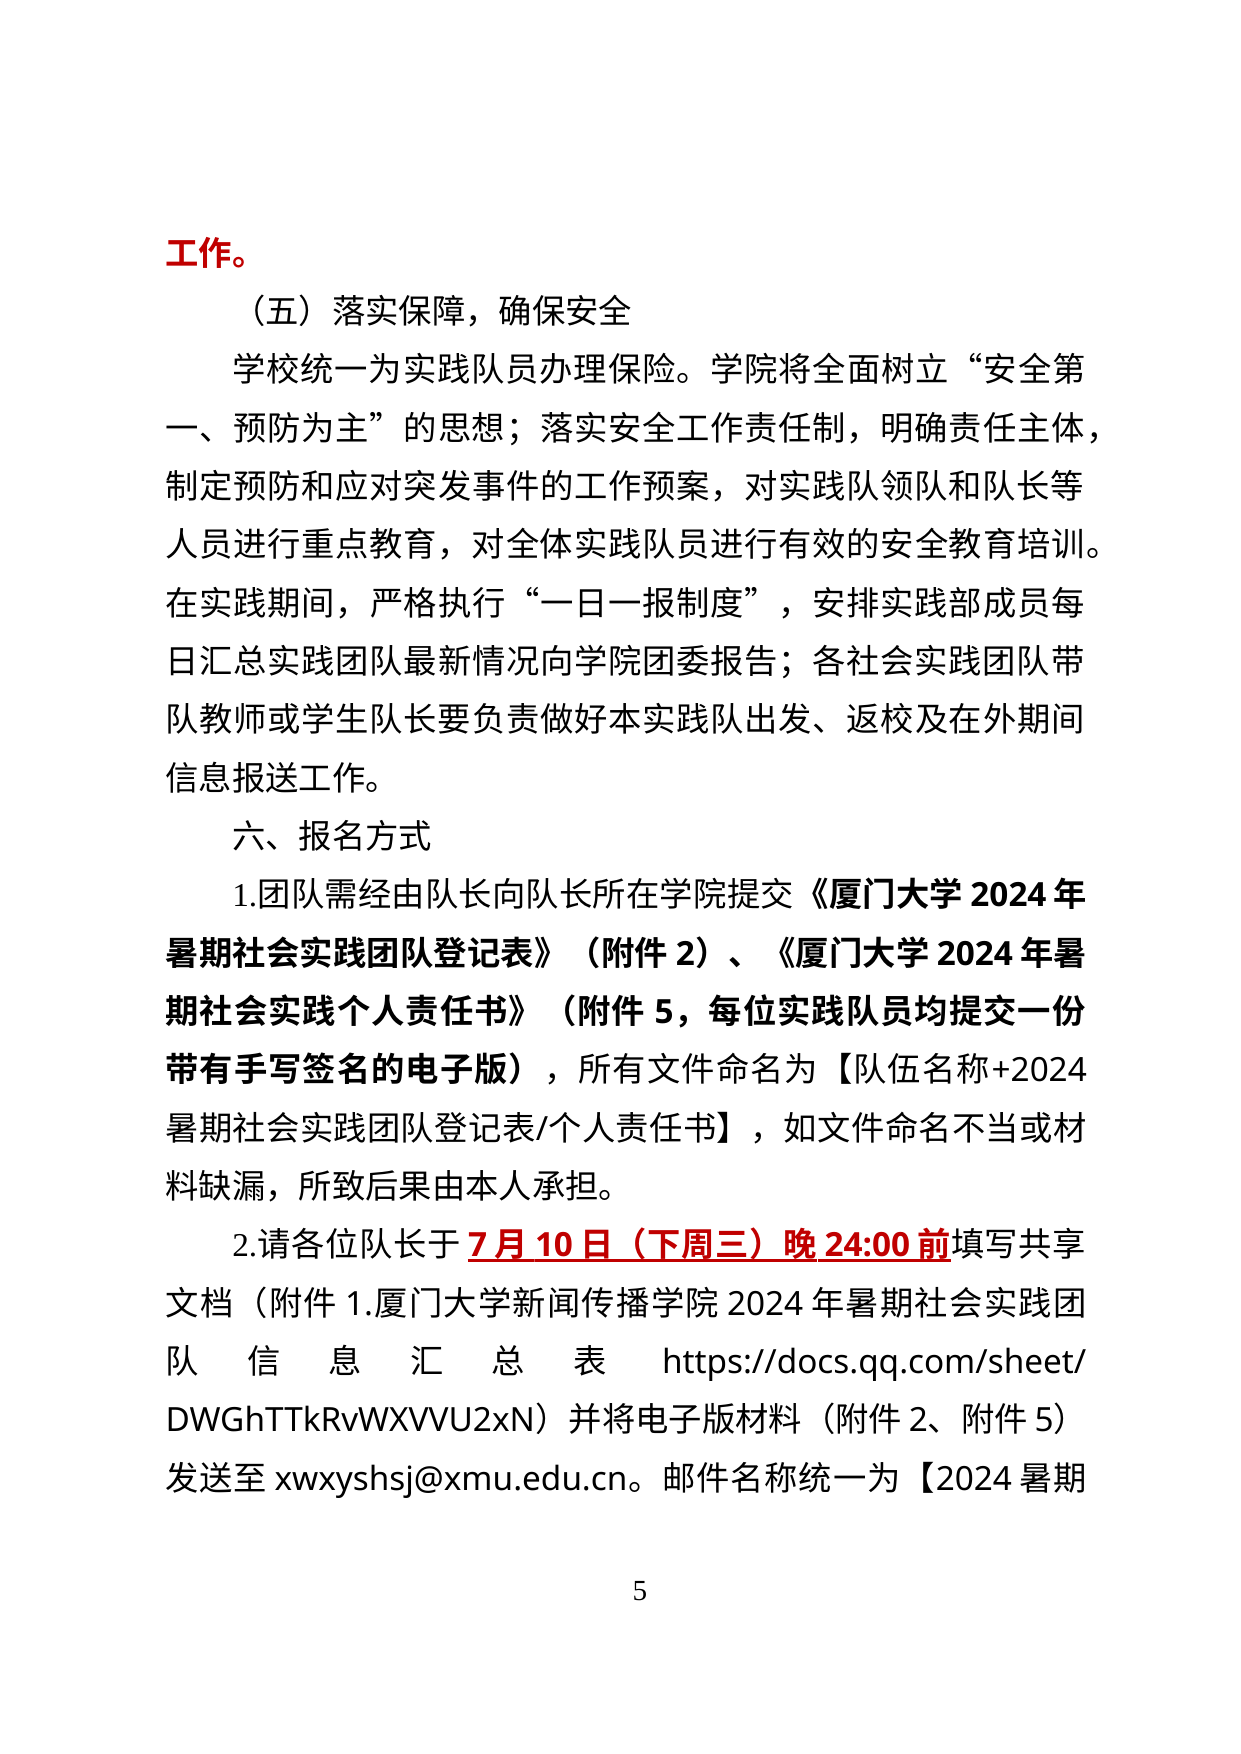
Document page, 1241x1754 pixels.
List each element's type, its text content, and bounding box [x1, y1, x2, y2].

text 学校统一为实践队员办理保险。学院将全面树立“安全第一、预防为主”的思想；落实安全工作责任制，明确责任主体，制定预防和应对突发事件的工作预案，对实践队领队和队长等人员进行重点教育，对全体实践队员进行有效的安全教育培训。在实践期间，严格执行“一日一报制度”，安排实践部成员每日汇总实践团队最新情况向学院团委报告；各社会实践团队带队教师或学生队长要负责做好本实践队出发、返校及在外期间信息报送工作。 [165, 335, 1087, 802]
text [165, 218, 1087, 277]
text 六、报名方式 [165, 802, 1087, 860]
text 1.团队需经由队长向队长所在学院提交《厦门大学2024年暑期社会实践团队登记表》（附件2）、《厦门大学2024年暑期社会实践个人责任书》（附件5，每位实践队员均提交一份带有手写签名的电子版），所有文件命名为【队伍名称+2024暑期社会实践团队登记表/个人责任书】，如文件命名不当或材料缺漏，所致后果由本人承担。 [165, 860, 1087, 1210]
text （五）落实保障，确保安全 [165, 277, 1087, 335]
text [165, 1210, 1087, 1502]
